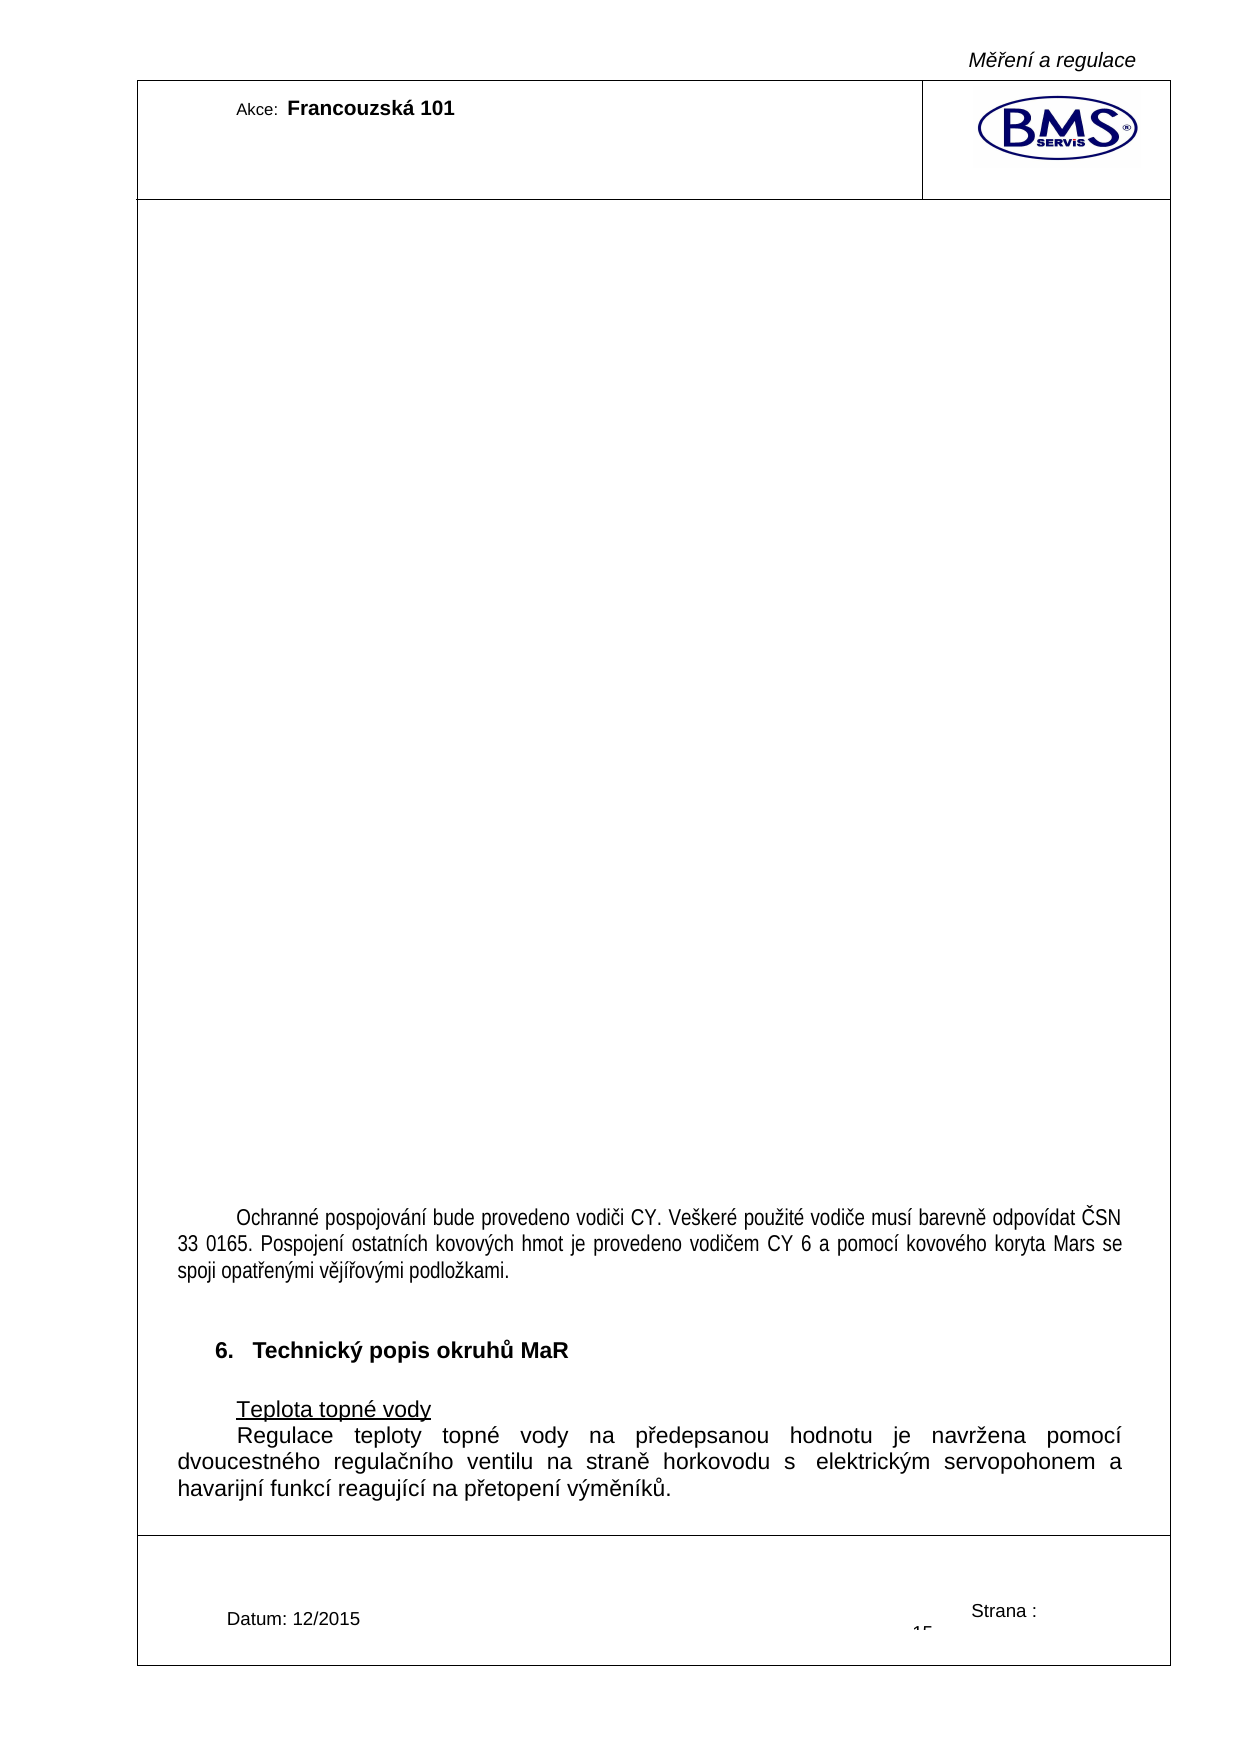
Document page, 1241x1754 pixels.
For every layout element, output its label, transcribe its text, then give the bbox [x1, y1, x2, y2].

subtitle Technický popis okruhů MaR [215, 1337, 1122, 1363]
text Teplota topné vody [177, 1396, 1121, 1422]
picture [973, 86, 1142, 168]
text Ochranné pospojování bude provedeno vodiči CY. Veškeré použité vodiče musí barevně odpovídat ČSN 33 0165. Pospojení ostatních kovových hmot je provedeno vodičem CY 6 a pomocí kovového koryta Mars se spoji opatřenými vějířovými podložkami. [177, 1204, 1122, 1283]
text Regulace teploty topné vody na předepsanou hodnotu je navržena pomocí dvoucestného regulačního ventilu na straně horkovodu s elektrickým servopohonem a havarijní funkcí reagující na přetopení výměníků. [177, 1422, 1122, 1501]
